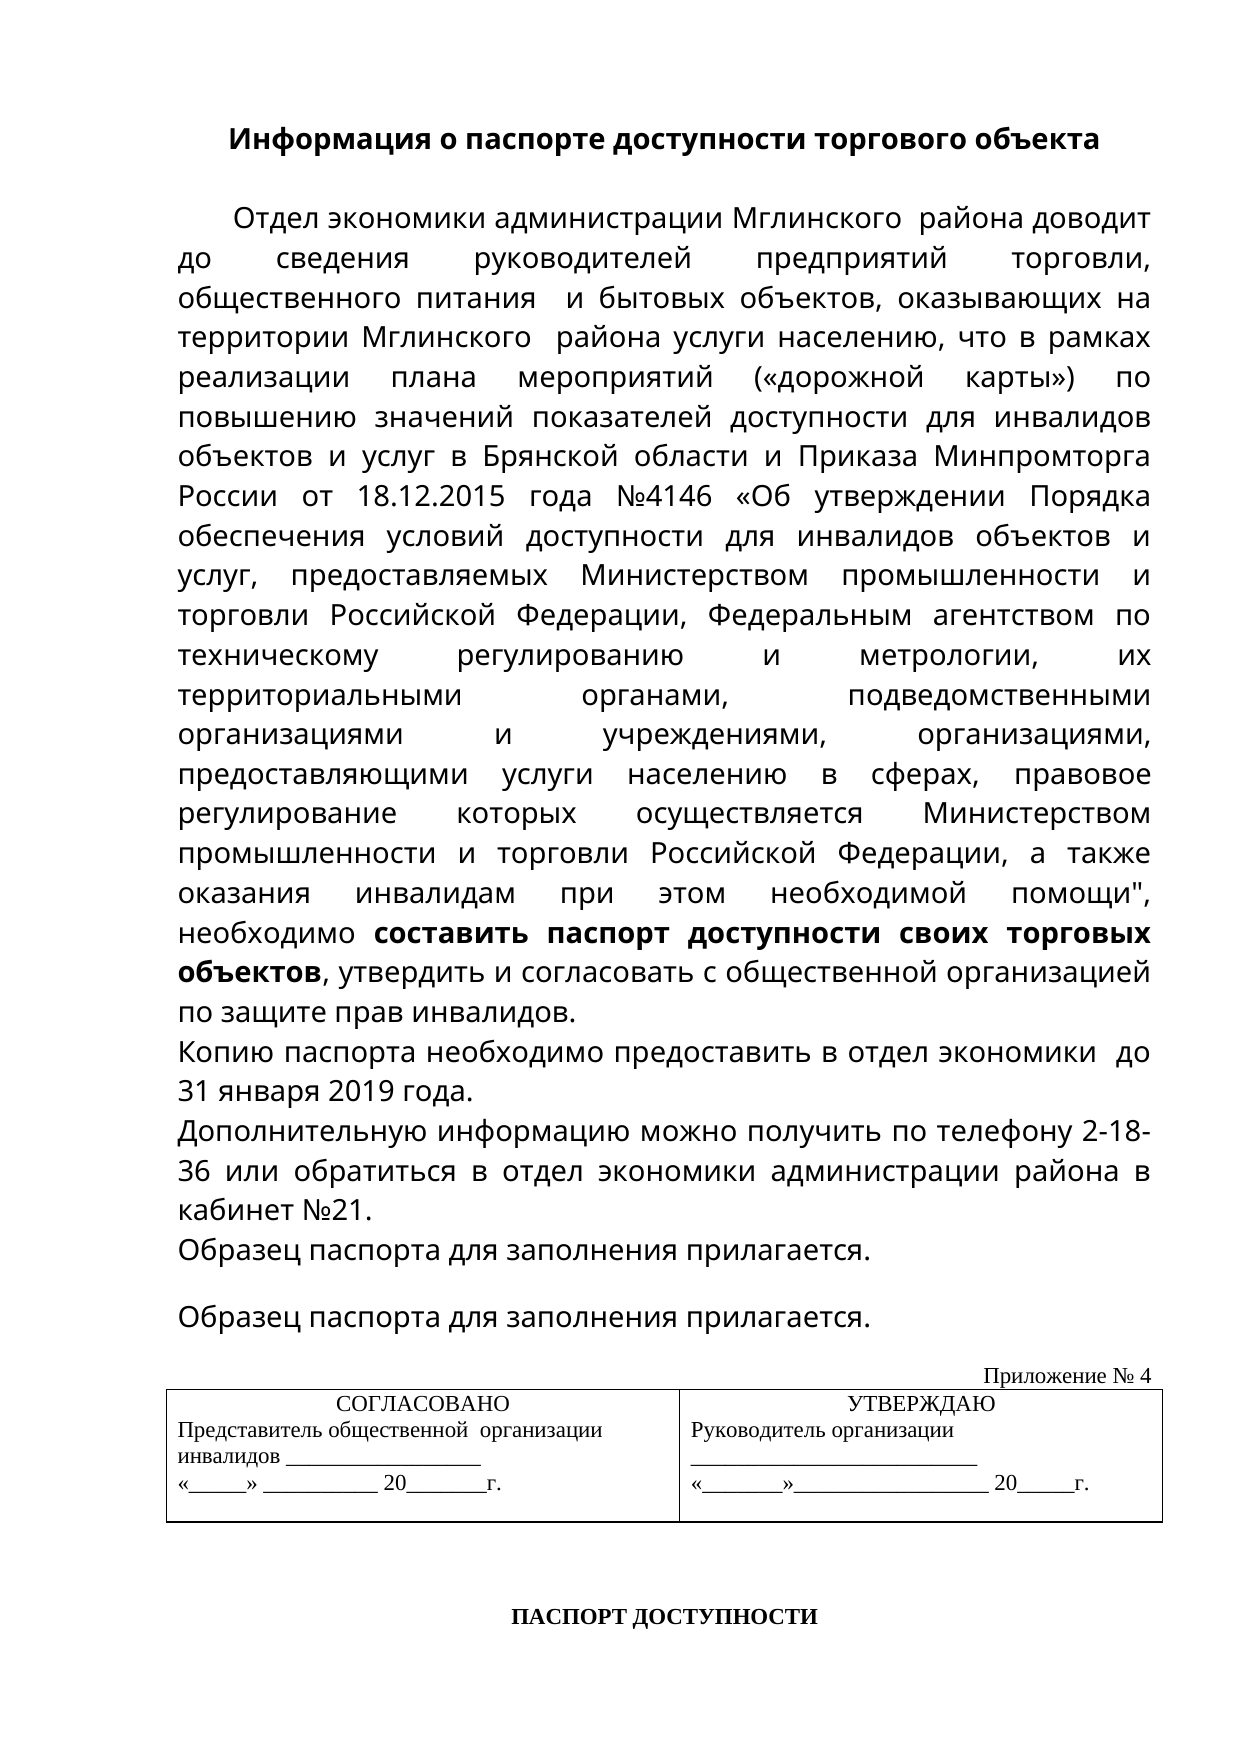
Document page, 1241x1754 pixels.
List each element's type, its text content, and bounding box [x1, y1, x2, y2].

text Образец паспорта для заполнения прилагается. [177, 1229, 1152, 1269]
text Дополнительную информацию можно получить по телефону 2-18-36 или обратиться в отдел экономики администрации района в кабинет №21. [177, 1110, 1152, 1229]
table_header УТВЕРЖДАЮ Руководитель организации _________________________ «_______»_________________ 20_____г. [680, 1390, 1162, 1521]
table_header СОГЛАСОВАНО Представитель общественной организации инвалидов _________________ «_____» __________ 20_______г. [167, 1390, 679, 1521]
text Информация о паспорте доступности торгового объекта [177, 118, 1152, 158]
text Образец паспорта для заполнения прилагается. [177, 1296, 1152, 1336]
text Приложение № 4 [177, 1362, 1152, 1389]
text ПАСПОРТ ДОСТУПНОСТИ [177, 1603, 1152, 1629]
text Копию паспорта необходимо предоставить в отдел экономики до 31 января 2019 года. [177, 1031, 1152, 1110]
text Отдел экономики администрации Мглинского района доводит до сведения руководителей предприятий торговли, общественного питания и бытовых объектов, оказывающих на территории Мглинского района услуги населению, что в рамках реализации плана мероприятий («дорожной карты») по повышению значений показателей доступности для инвалидов объектов и услуг в Брянской области и Приказа Минпромторга России от 18.12.2015 года №4146 «Об утверждении Порядка обеспечения условий доступности для инвалидов объектов и услуг, предоставляемых Министерством промышленности и торговли Российской Федерации, Федеральным агентством по техническому регулированию и метрологии, их территориальными органами, подведомственными организациями и учреждениями, организациями, предоставляющими услуги населению в сферах, правовое регулирование которых осуществляется Министерством промышленности и торговли Российской Федерации, а также оказания инвалидам при этом необходимой помощи", необходимо составить паспорт доступности своих торговых объектов, утвердить и согласовать с общественной организацией по защите прав инвалидов. [177, 197, 1152, 1031]
